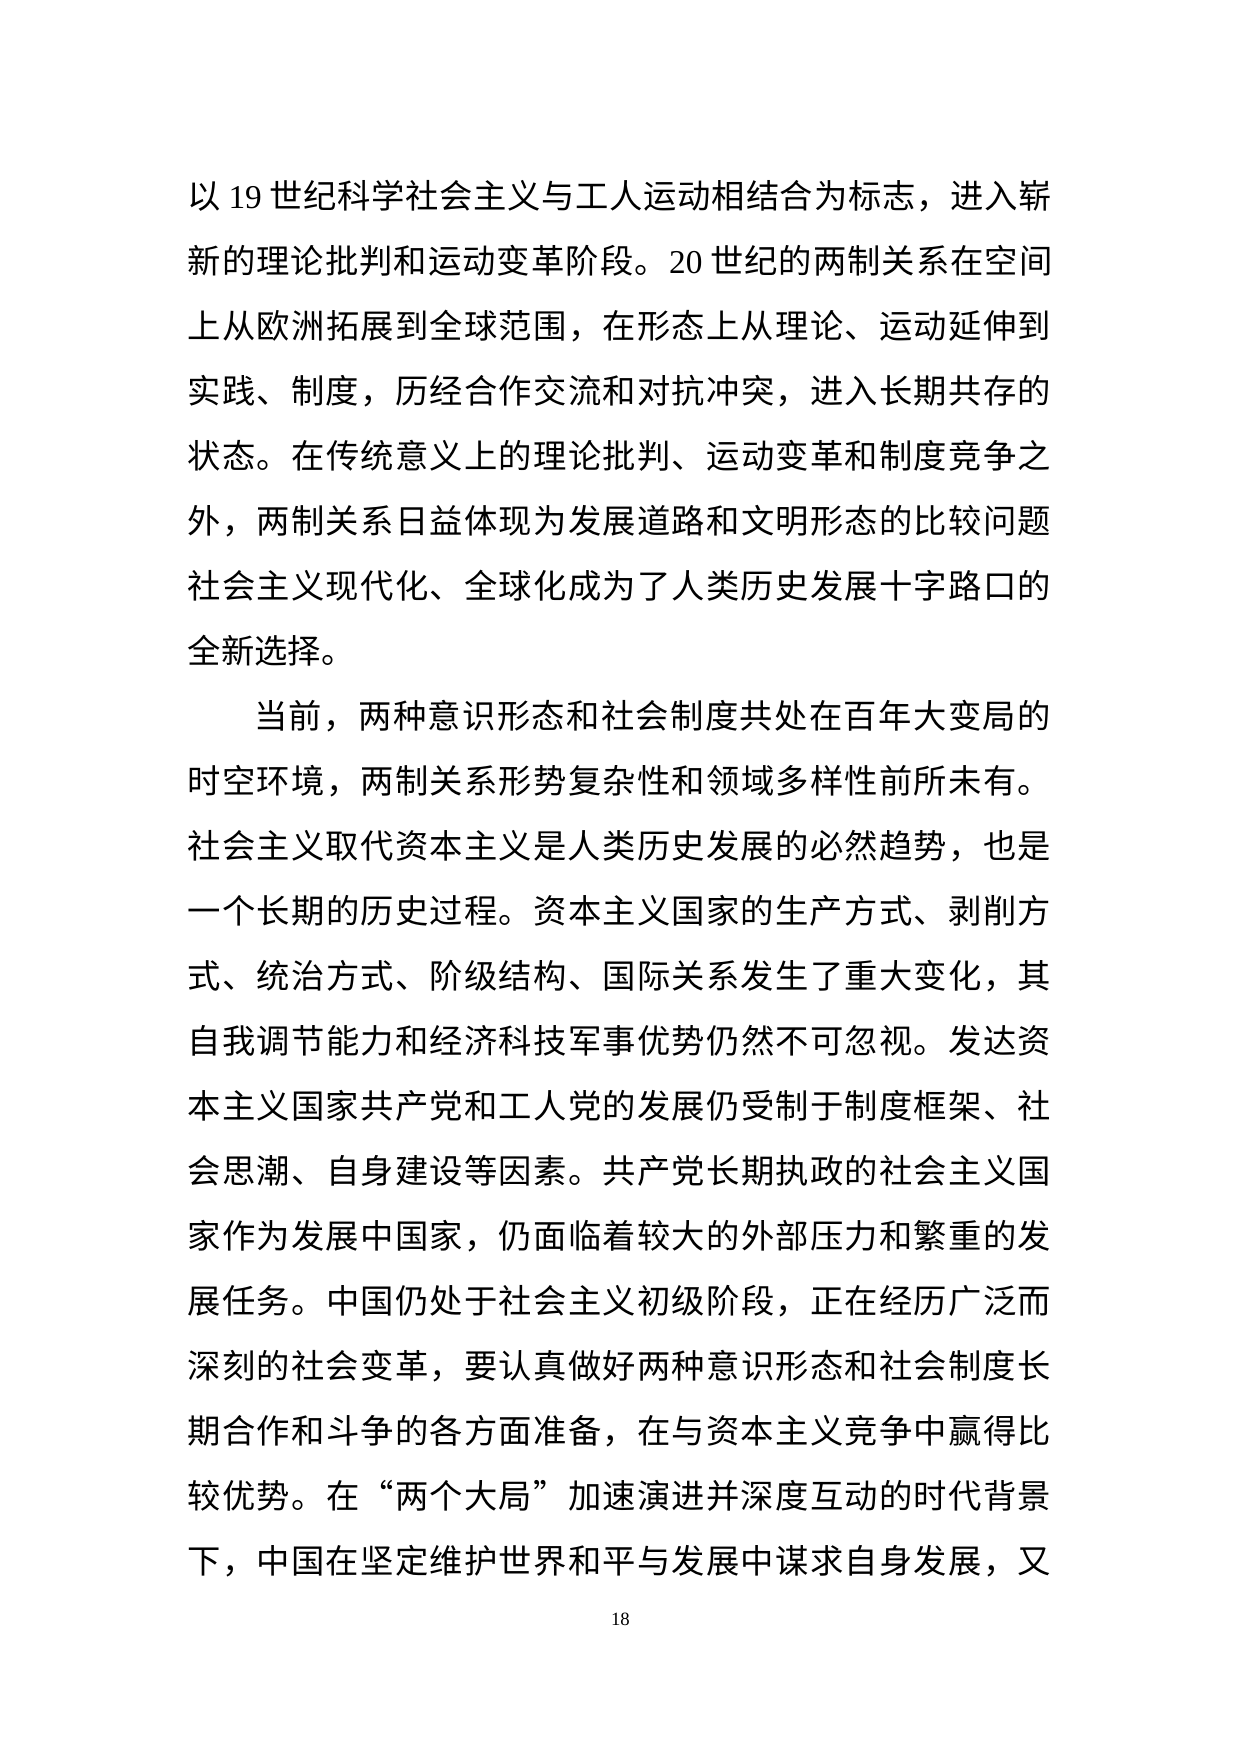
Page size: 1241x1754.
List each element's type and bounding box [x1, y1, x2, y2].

text [187, 682, 1053, 1592]
text [187, 162, 1053, 682]
